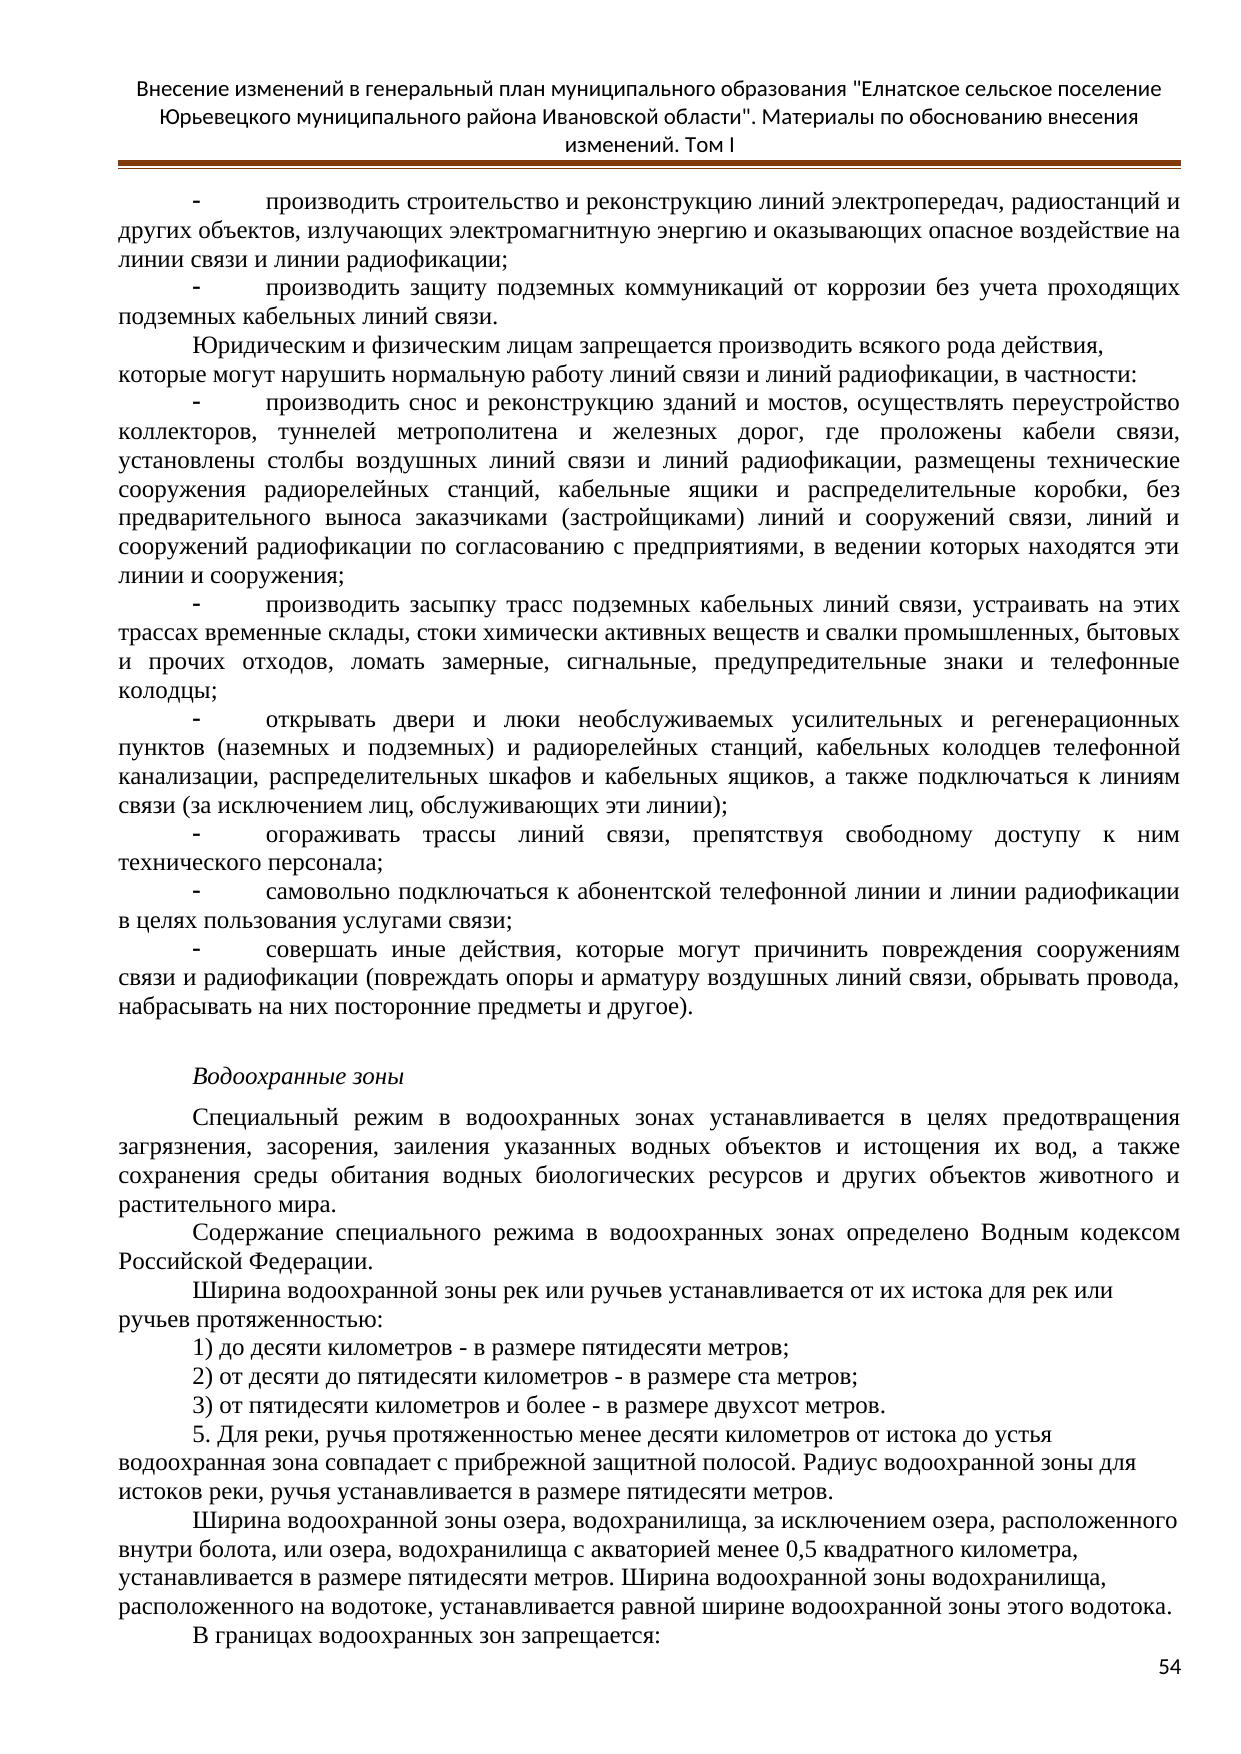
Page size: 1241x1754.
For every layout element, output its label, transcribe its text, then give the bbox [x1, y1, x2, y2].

text Ширина водоохранной зоны озера, водохранилища, за исключением озера, расположенного внутри болота, или озера, водохранилища с акваторией менее 0,5 квадратного километра, устанавливается в размере пятидесяти метров. Ширина водоохранной зоны водохранилища, расположенного на водотоке, устанавливается равной ширине водоохранной зоны этого водотока. [118, 1505, 1181, 1620]
text В границах водоохранных зон запрещается: [118, 1620, 1181, 1649]
list открывать двери и люки необслуживаемых усилительных и регенерационных пунктов (наземных и подземных) и радиорелейных станций, кабельных колодцев телефонной канализации, распределительных шкафов и кабельных ящиков, а также подключаться к линиям связи (за исключением лиц, обслуживающих эти линии); [118, 704, 1181, 819]
list огораживать трассы линий связи, препятствуя свободному доступу к ним технического персонала; [118, 819, 1181, 876]
text Специальный режим в водоохранных зонах устанавливается в целях предотвращения загрязнения, засорения, заиления указанных водных объектов и истощения их вод, а также сохранения среды обитания водных биологических ресурсов и других объектов животного и растительного мира. [118, 1102, 1181, 1217]
list производить защиту подземных коммуникаций от коррозии без учета проходящих подземных кабельных линий связи. [118, 272, 1181, 330]
list производить строительство и реконструкцию линий электропередач, радиостанций и других объектов, излучающих электромагнитную энергию и оказывающих опасное воздействие на линии связи и линии радиофикации; [118, 186, 1181, 272]
text 2) от десяти до пятидесяти километров - в размере ста метров; [118, 1361, 1181, 1390]
text 3) от пятидесяти километров и более - в размере двухсот метров. [118, 1390, 1181, 1419]
text Содержание специального режима в водоохранных зонах определено Водным кодексом Российской Федерации. [118, 1217, 1181, 1275]
text Водоохранные зоны [118, 1061, 1181, 1090]
text 1) до десяти километров - в размере пятидесяти метров; [118, 1332, 1181, 1361]
list самовольно подключаться к абонентской телефонной линии и линии радиофикации в целях пользования услугами связи; [118, 876, 1181, 934]
text Юридическим и физическим лицам запрещается производить всякого рода действия, которые могут нарушить нормальную работу линий связи и линий радиофикации, в частности: [118, 330, 1181, 387]
list производить снос и реконструкцию зданий и мостов, осуществлять переустройство коллекторов, туннелей метрополитена и железных дорог, где проложены кабели связи, установлены столбы воздушных линий связи и линий радиофикации, размещены технические сооружения радиорелейных станций, кабельные ящики и распределительные коробки, без предварительного выноса заказчиками (застройщиками) линий и сооружений связи, линий и сооружений радиофикации по согласованию с предприятиями, в ведении которых находятся эти линии и сооружения; [118, 387, 1181, 589]
text 5. Для реки, ручья протяженностью менее десяти километров от истока до устья водоохранная зона совпадает с прибрежной защитной полосой. Радиус водоохранной зоны для истоков реки, ручья устанавливается в размере пятидесяти метров. [118, 1419, 1181, 1505]
text Ширина водоохранной зоны рек или ручьев устанавливается от их истока для рек или ручьев протяженностью: [118, 1275, 1181, 1332]
list производить засыпку трасс подземных кабельных линий связи, устраивать на этих трассах временные склады, стоки химически активных веществ и свалки промышленных, бытовых и прочих отходов, ломать замерные, сигнальные, предупредительные знаки и телефонные колодцы; [118, 589, 1181, 704]
list совершать иные действия, которые могут причинить повреждения сооружениям связи и радиофикации (повреждать опоры и арматуру воздушных линий связи, обрывать провода, набрасывать на них посторонние предметы и другое). [118, 934, 1181, 1020]
